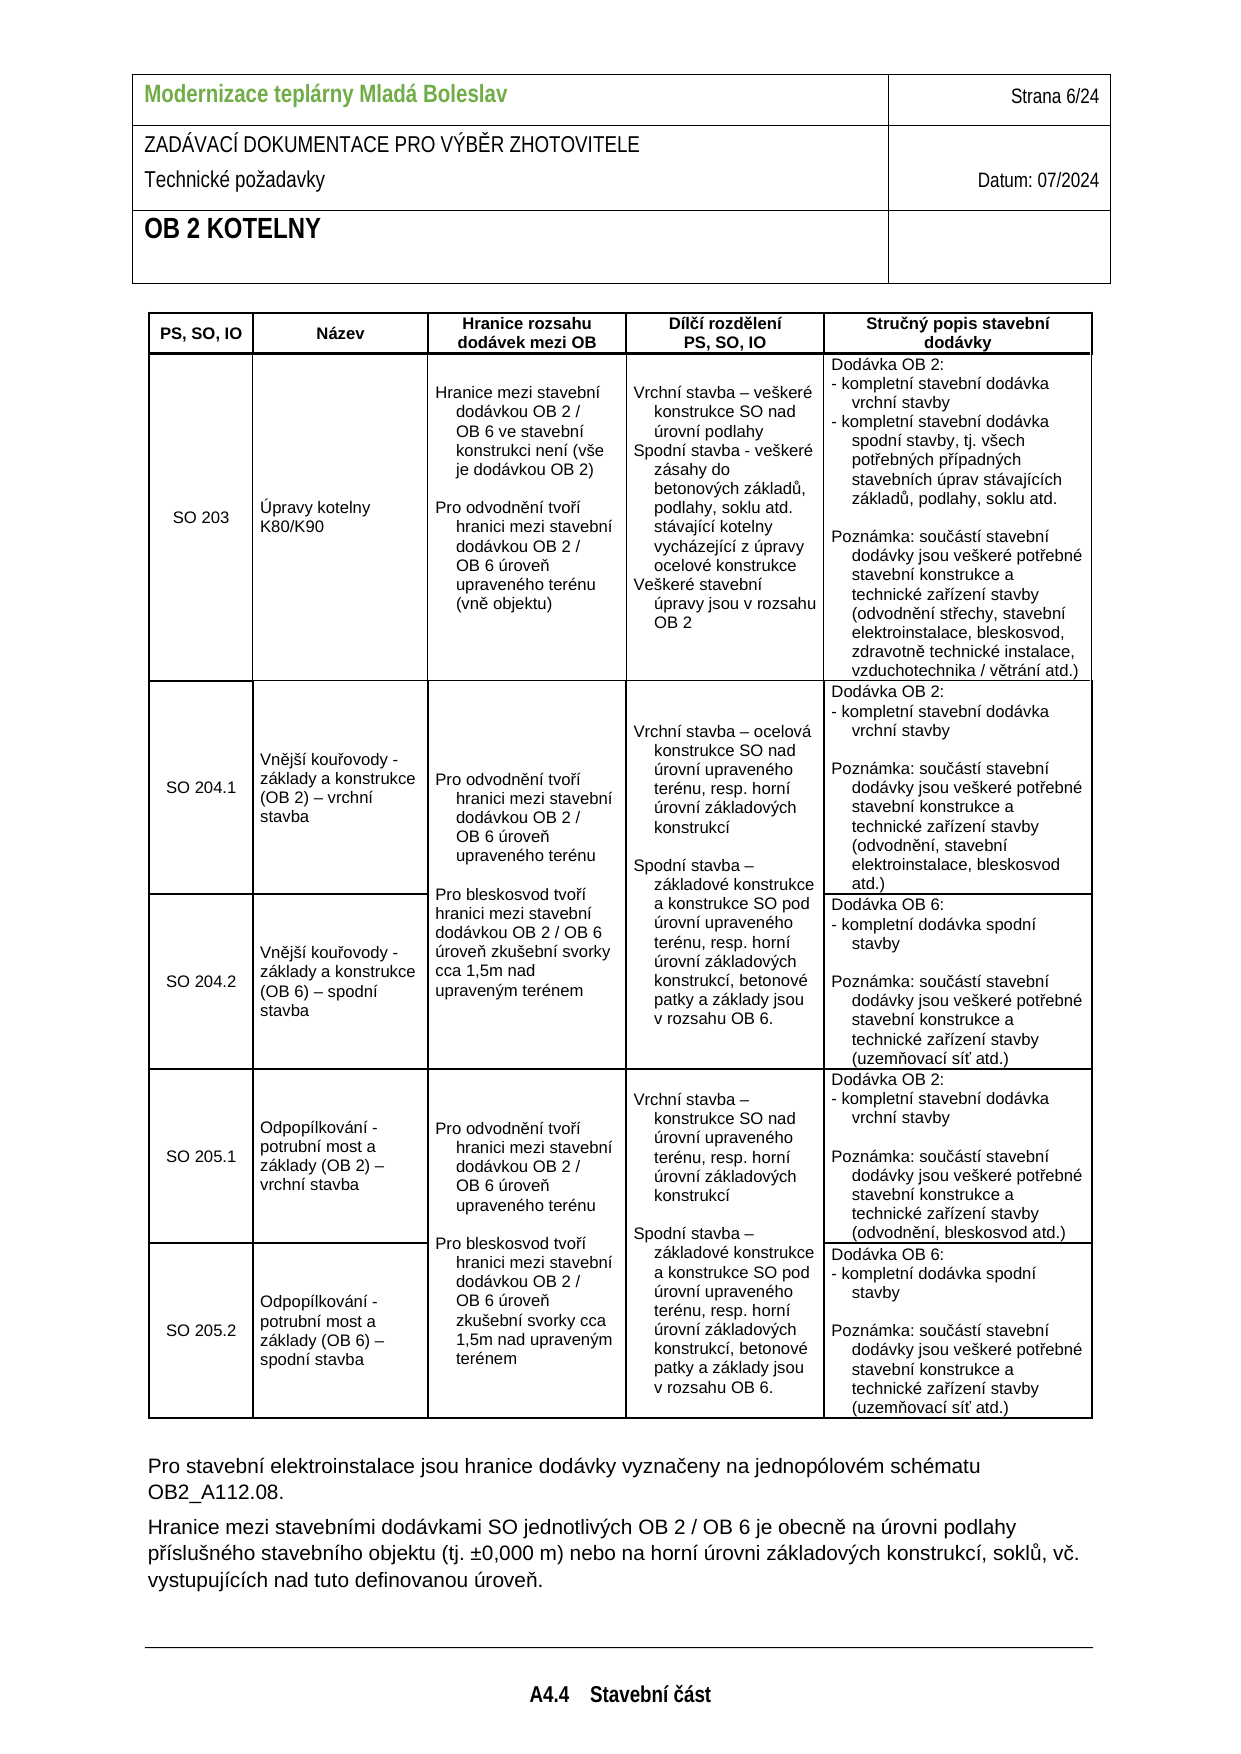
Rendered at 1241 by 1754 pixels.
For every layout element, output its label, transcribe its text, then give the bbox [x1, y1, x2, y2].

table_cell Vnější kouřovody - základy a konstrukce (OB 6) – spodní stavba [254, 895, 427, 1068]
table_cell Dodávka OB 2: - kompletní stavební dodávka vrchní stavby - kompletní stavební dodávka spodní stavby, tj. všech potřebných případných stavebních úprav stávajících základů, podlahy, soklu atd. Poznámka: součástí stavební dodávky jsou veškeré potřebné stavební konstrukce a technické zařízení stavby (odvodnění střechy, stavební elektroinstalace, bleskosvod, zdravotně technické instalace, vzduchotechnika / větrání atd.) [824, 352, 1091, 680]
table_cell Dodávka OB 6: - kompletní dodávka spodní stavby Poznámka: součástí stavební dodávky jsou veškeré potřebné stavební konstrukce a technické zařízení stavby (uzemňovací síť atd.) [825, 895, 1091, 1068]
table_cell SO 204.2 [150, 895, 252, 1068]
table_header Stručný popis stavební dodávky [825, 314, 1091, 352]
text Pro stavební elektroinstalace jsou hranice dodávky vyznačeny na jednopólovém schématu OB2_A112.08. [148, 1454, 1093, 1504]
table_cell Dodávka OB 2: - kompletní stavební dodávka vrchní stavby Poznámka: součástí stavební dodávky jsou veškeré potřebné stavební konstrukce a technické zařízení stavby (odvodnění, bleskosvod atd.) [825, 1070, 1091, 1242]
table_cell SO 204.1 [150, 682, 252, 893]
table_header PS, SO, IO [150, 314, 252, 352]
table_cell Odpopílkování - potrubní most a základy (OB 6) – spodní stavba [254, 1244, 427, 1417]
table_cell Pro odvodnění tvoří hranici mezi stavební dodávkou OB 2 / OB 6 úroveň upraveného terénu Pro bleskosvod tvoří hranici mezi stavební dodávkou OB 2 / OB 6 úroveň zkušební svorky cca 1,5m nad upraveným terénem [429, 681, 625, 1068]
table_cell SO 203 [150, 355, 252, 680]
table_cell Pro odvodnění tvoří hranici mezi stavební dodávkou OB 2 / OB 6 úroveň upraveného terénu Pro bleskosvod tvoří hranici mezi stavební dodávkou OB 2 / OB 6 úroveň zkušební svorky cca 1,5m nad upraveným terénem [429, 1070, 625, 1417]
table_cell SO 205.1 [150, 1070, 252, 1242]
table_cell Vrchní stavba – veškeré konstrukce SO nad úrovní podlahy Spodní stavba - veškeré zásahy do betonových základů, podlahy, soklu atd. stávající kotelny vycházející z úpravy ocelové konstrukce Veškeré stavební úpravy jsou v rozsahu OB 2 [627, 355, 823, 680]
table_cell Vrchní stavba – ocelová konstrukce SO nad úrovní upraveného terénu, resp. horní úrovní základových konstrukcí Spodní stavba – základové konstrukce a konstrukce SO pod úrovní upraveného terénu, resp. horní úrovní základových konstrukcí, betonové patky a základy jsou v rozsahu OB 6. [627, 681, 823, 1068]
table_cell Odpopílkování - potrubní most a základy (OB 2) – vrchní stavba [254, 1070, 427, 1242]
table_cell Vnější kouřovody - základy a konstrukce (OB 2) – vrchní stavba [254, 681, 427, 893]
table_cell Vrchní stavba – konstrukce SO nad úrovní upraveného terénu, resp. horní úrovní základových konstrukcí Spodní stavba – základové konstrukce a konstrukce SO pod úrovní upraveného terénu, resp. horní úrovní základových konstrukcí, betonové patky a základy jsou v rozsahu OB 6. [627, 1070, 823, 1417]
table_cell Dodávka OB 6: - kompletní dodávka spodní stavby Poznámka: součástí stavební dodávky jsou veškeré potřebné stavební konstrukce a technické zařízení stavby (uzemňovací síť atd.) [825, 1244, 1091, 1417]
table_cell SO 205.2 [150, 1244, 252, 1417]
text Hranice mezi stavebními dodávkami SO jednotlivých OB 2 / OB 6 je obecně na úrovni podlahy příslušného stavebního objektu (tj. ±0,000 m) nebo na horní úrovni základových konstrukcí, soklů, vč. vystupujících nad tuto definovanou úroveň. [148, 1515, 1093, 1591]
table_header Hranice rozsahu dodávek mezi OB [429, 314, 625, 352]
table_cell Úpravy kotelny K80/K90 [253, 355, 427, 680]
table_header Dílčí rozdělení PS, SO, IO [627, 314, 823, 352]
table_cell Hranice mezi stavební dodávkou OB 2 / OB 6 ve stavební konstrukci není (vše je dodávkou OB 2) Pro odvodnění tvoří hranici mezi stavební dodávkou OB 2 / OB 6 úroveň upraveného terénu (vně objektu) [428, 355, 626, 680]
table_header Název [254, 314, 427, 352]
table_cell Dodávka OB 2: - kompletní stavební dodávka vrchní stavby Poznámka: součástí stavební dodávky jsou veškeré potřebné stavební konstrukce a technické zařízení stavby (odvodnění, stavební elektroinstalace, bleskosvod atd.) [825, 680, 1091, 893]
